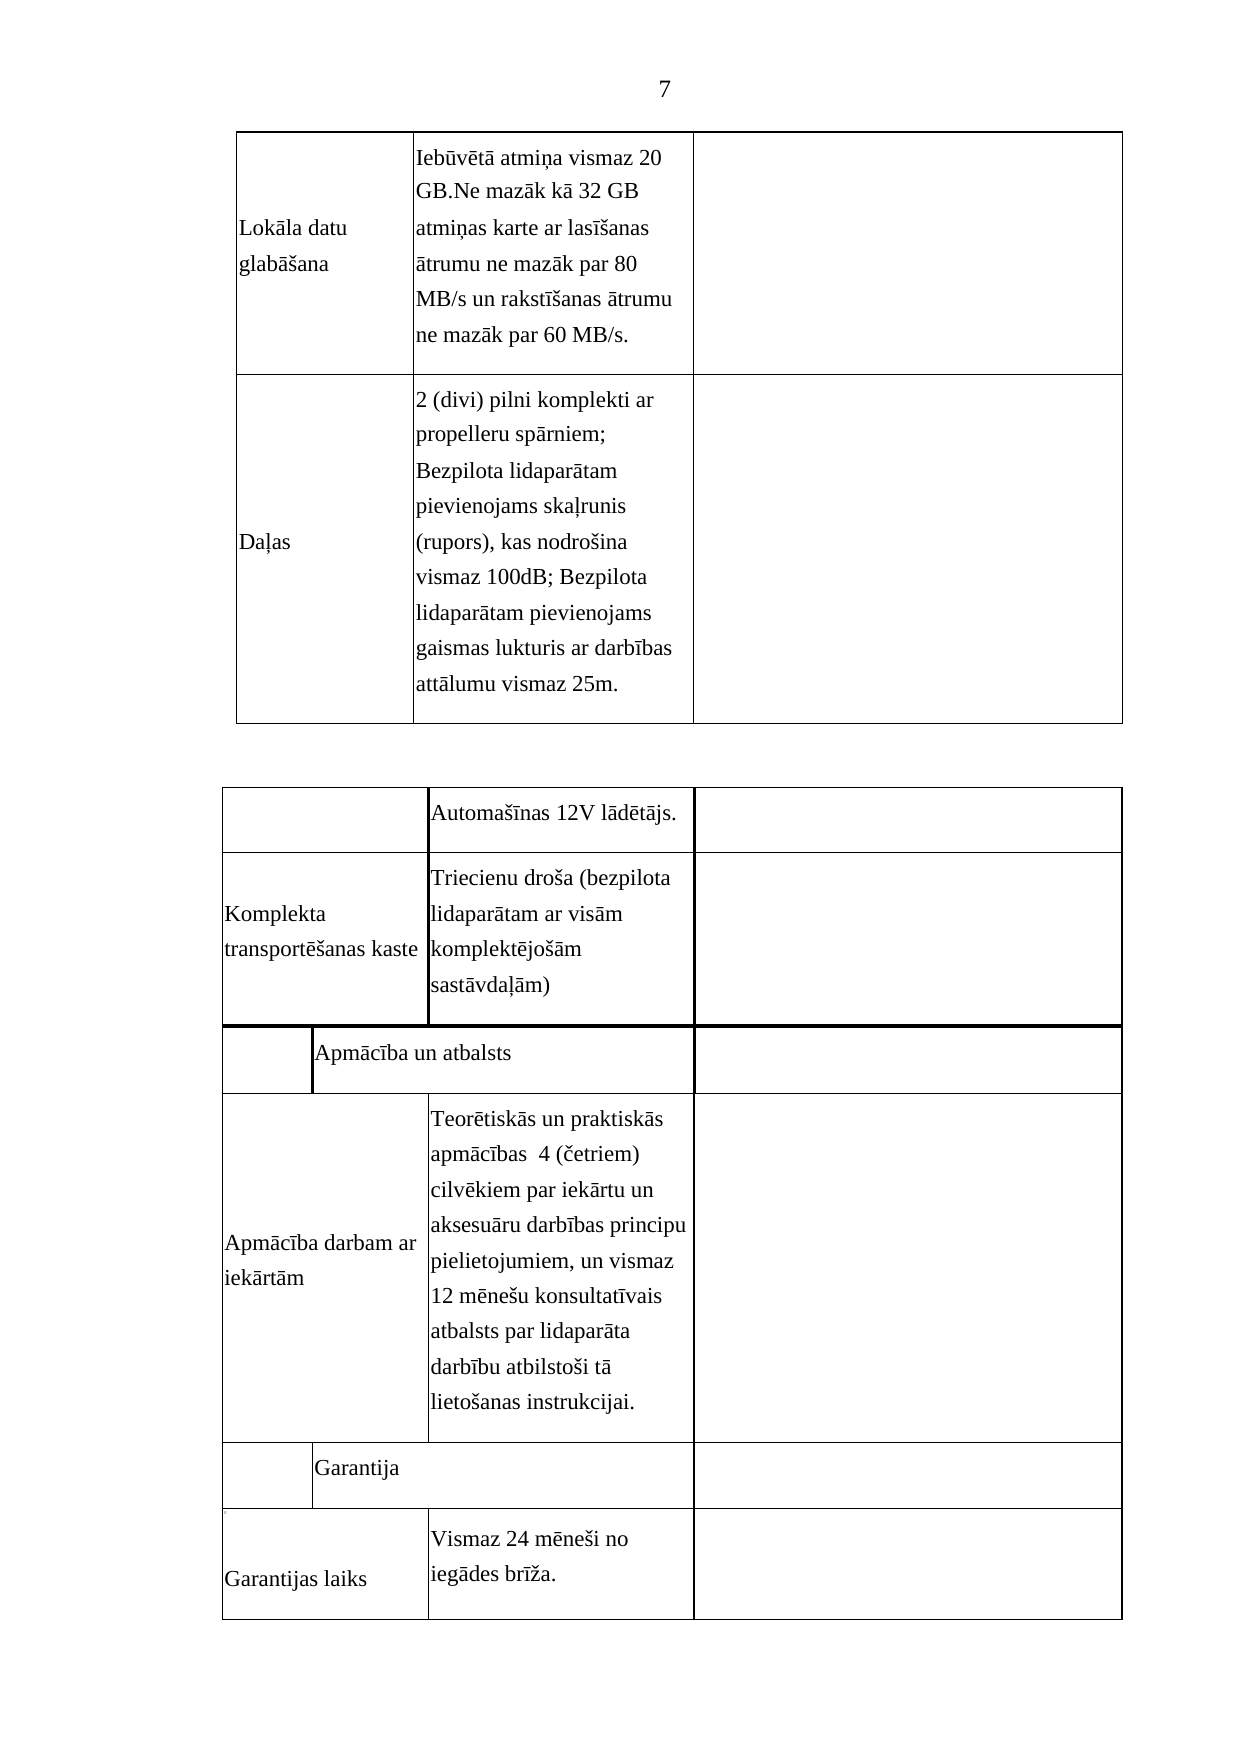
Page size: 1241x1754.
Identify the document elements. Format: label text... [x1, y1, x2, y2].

table_cell [694, 375, 1122, 723]
table_cell Garantija [313, 1443, 693, 1507]
table_cell Apmācība darbam ar iekārtām [223, 1094, 428, 1442]
table_cell [223, 1443, 312, 1507]
table_cell Triecienu droša (bezpilota lidaparātam ar visām komplektējošām sastāvdaļām) [430, 853, 693, 1024]
table_cell [696, 1028, 1121, 1093]
table_header [223, 788, 427, 852]
table_header Automašīnas 12V lādētājs. [430, 788, 693, 852]
table_cell Lokāla datu glabāšana [237, 133, 413, 374]
table_cell [694, 133, 1122, 374]
table_cell 2 (divi) pilni komplekti ar propelleru spārniem; Bezpilota lidaparātam pievienojams skaļrunis (rupors), kas nodrošina vismaz 100dB; Bezpilota lidaparātam pievienojams gaismas lukturis ar darbības attālumu vismaz 25m. [414, 375, 693, 723]
table_cell Apmācība un atbalsts [314, 1028, 693, 1093]
table_cell Daļas [237, 375, 413, 723]
table_cell [695, 1509, 1121, 1619]
table_cell Vismaz 24 mēneši no iegādes brīža. [429, 1509, 693, 1619]
table_cell [695, 1443, 1121, 1507]
table_cell Teorētiskās un praktiskās apmācības 4 (četriem) cilvēkiem par iekārtu un aksesuāru darbības principu pielietojumiem, un vismaz 12 mēnešu konsultatīvais atbalsts par lidaparāta darbību atbilstoši tā lietošanas instrukcijai. [429, 1094, 693, 1442]
table_header [696, 788, 1121, 852]
table_cell [696, 853, 1121, 1024]
table_cell Garantijas laiks [223, 1509, 428, 1619]
table_cell Komplekta transportēšanas kaste [223, 853, 427, 1024]
table_cell Iebūvētā atmiņa vismaz 20 GB. Ne mazāk kā 32 GB atmiņas karte ar lasīšanas ātrumu ne mazāk par 80 MB/s un rakstīšanas ātrumu ne mazāk par 60 MB/s. [414, 133, 693, 374]
table_cell [695, 1094, 1121, 1442]
table_cell [223, 1028, 311, 1093]
